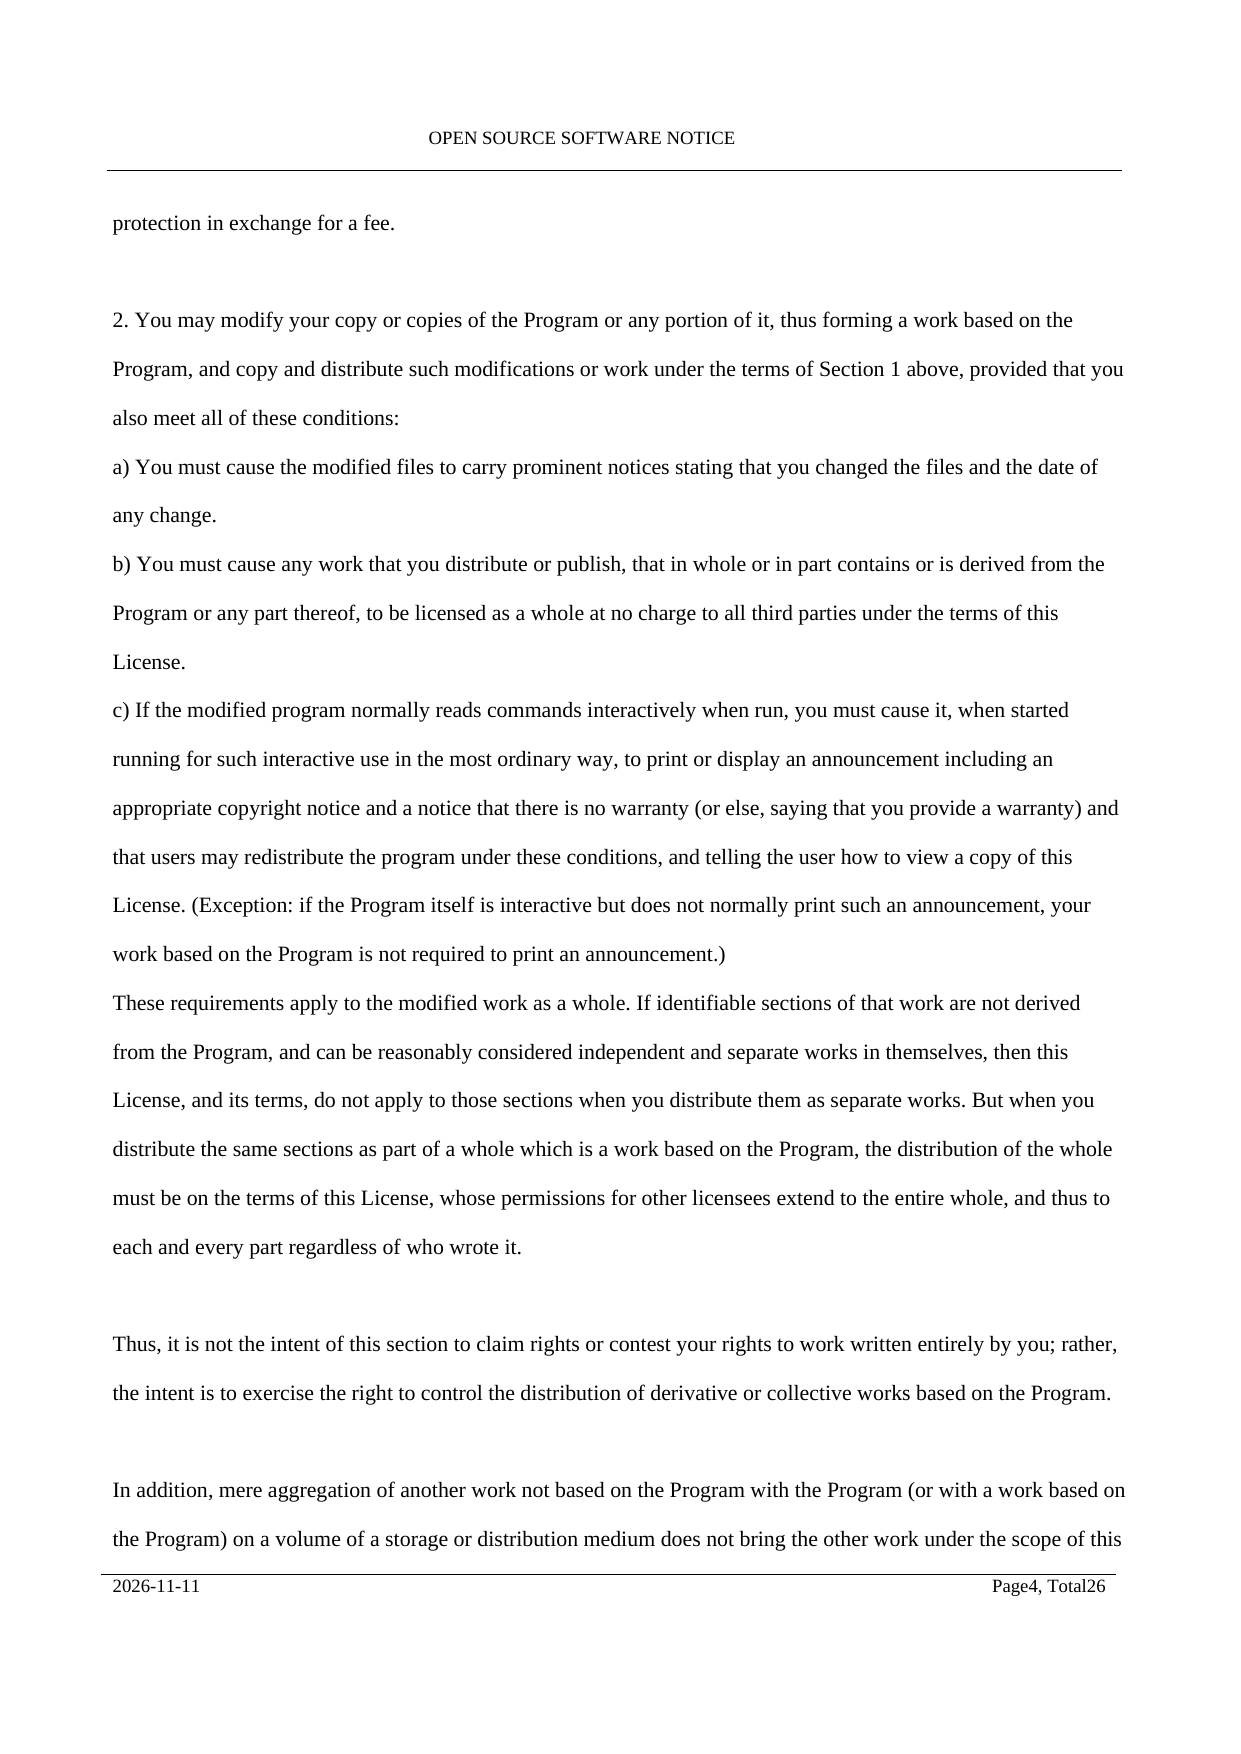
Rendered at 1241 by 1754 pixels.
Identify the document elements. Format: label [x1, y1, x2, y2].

text [112, 206, 1128, 1555]
